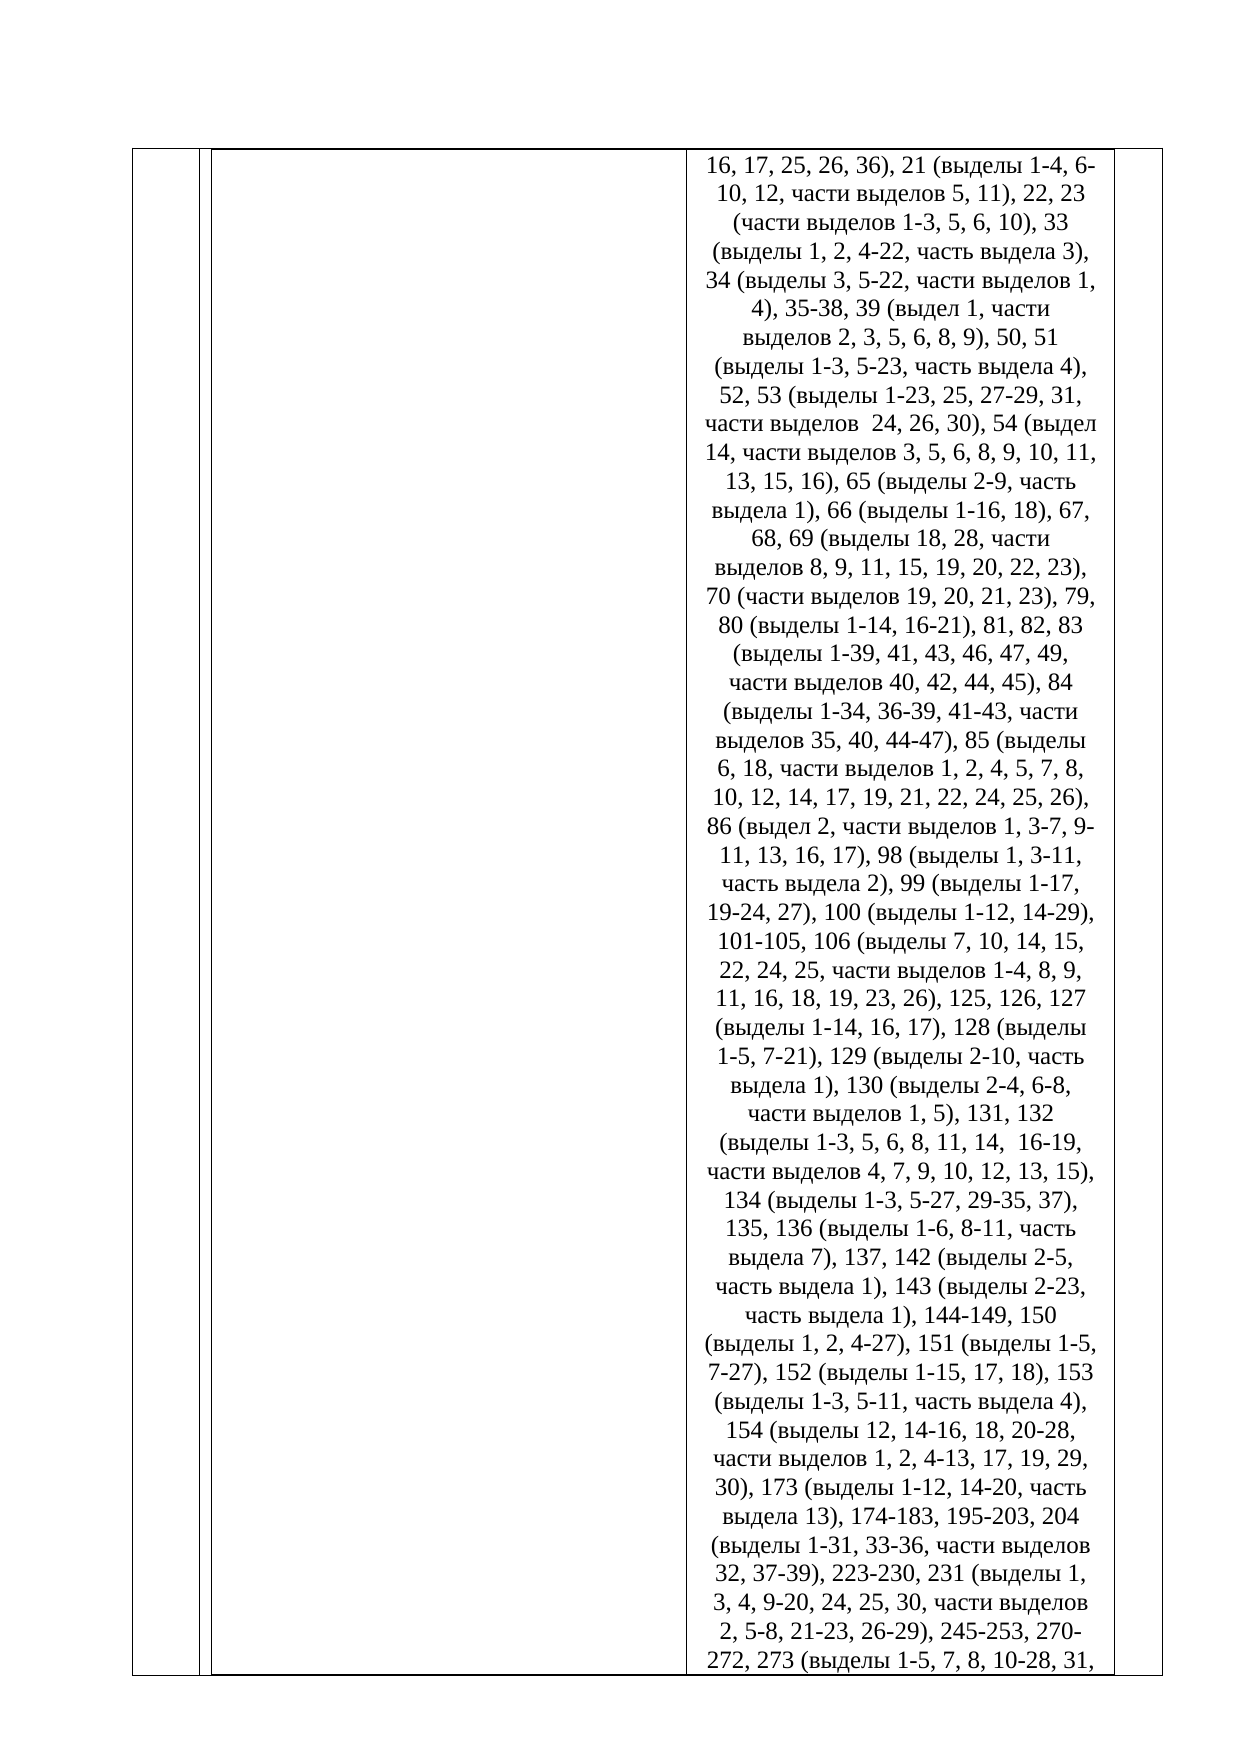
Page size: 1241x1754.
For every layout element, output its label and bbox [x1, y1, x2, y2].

table_cell [133, 149, 199, 1674]
table_cell [1115, 149, 1162, 1674]
table_cell [212, 150, 686, 1674]
table_cell [687, 150, 1114, 1674]
table_cell [200, 149, 211, 1674]
